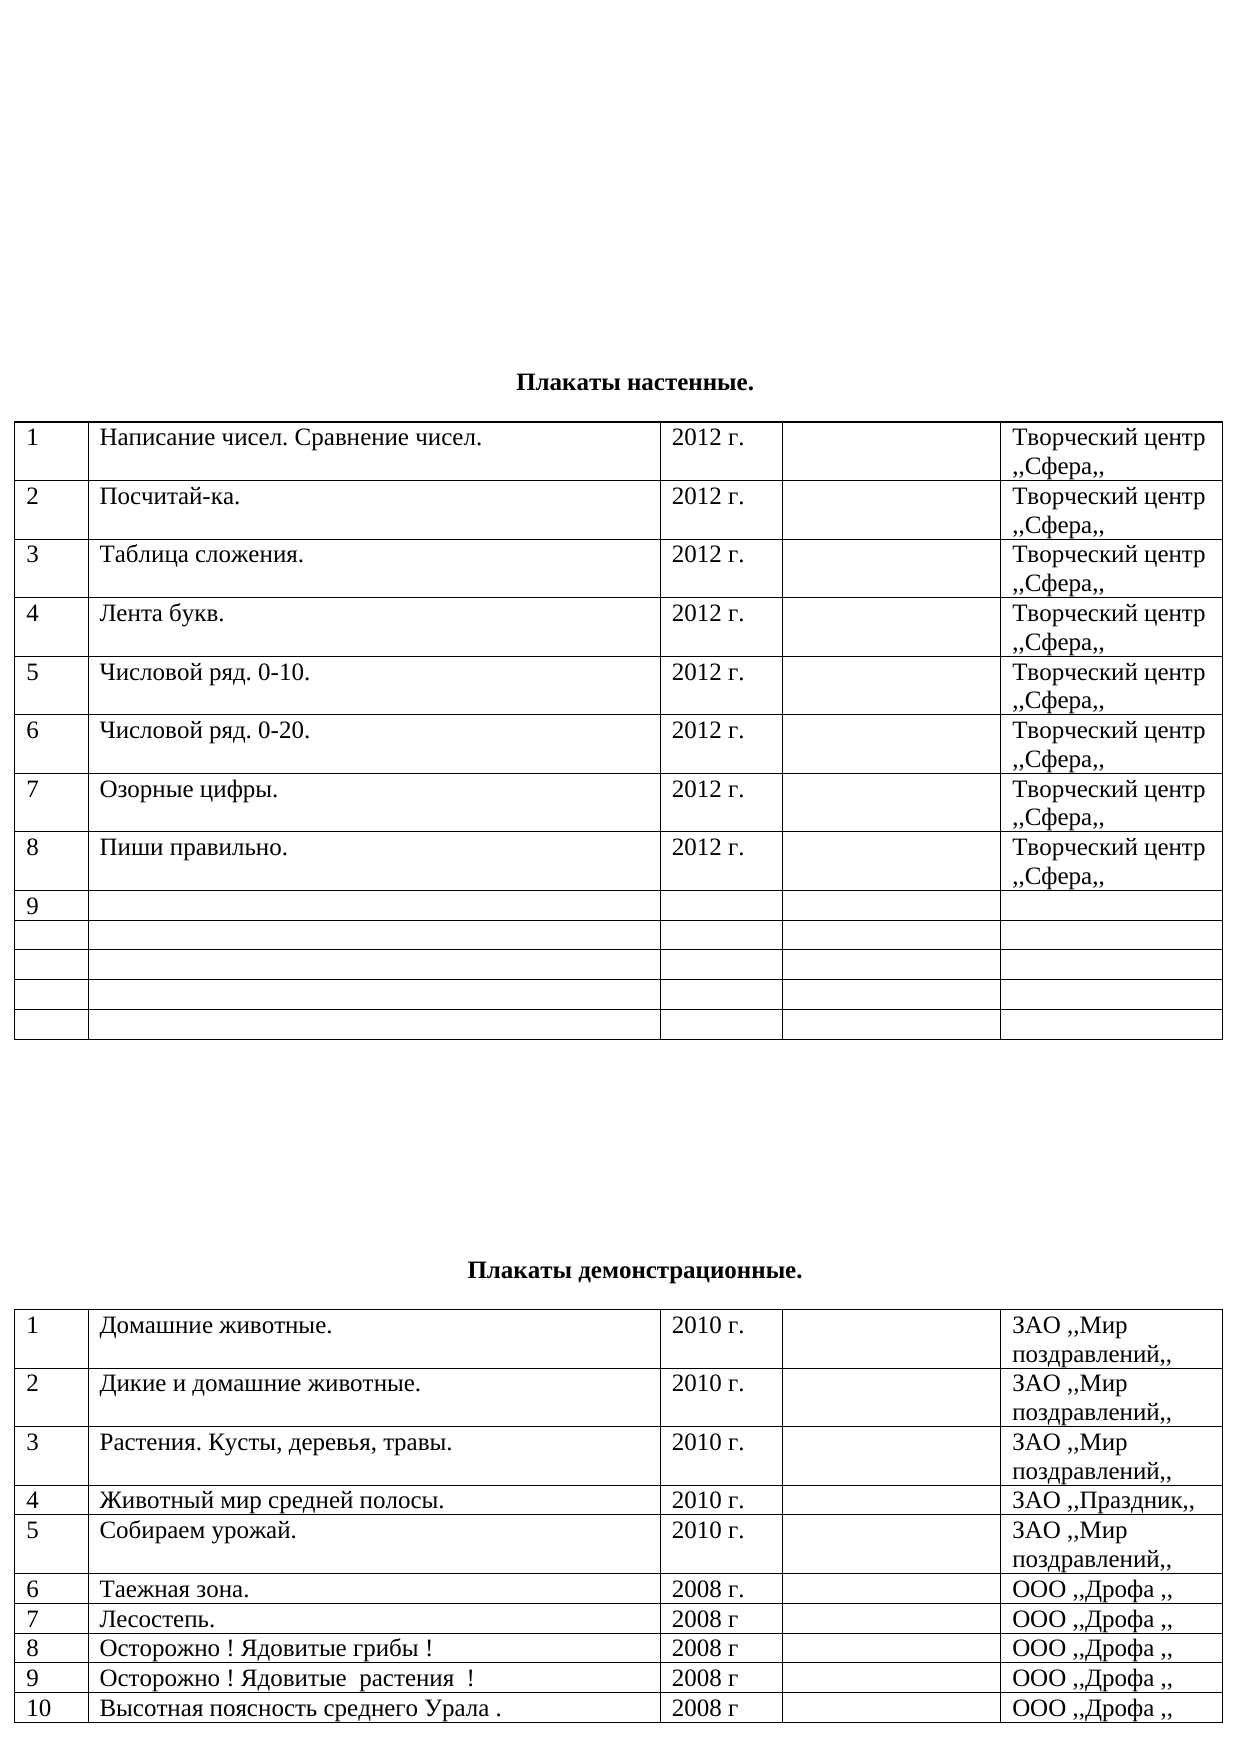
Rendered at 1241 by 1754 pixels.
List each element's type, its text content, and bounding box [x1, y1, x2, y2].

table_cell ЗАО ,,Мир поздравлений,, [1001, 1369, 1222, 1426]
table_header [783, 1310, 1000, 1367]
table_cell [15, 950, 88, 979]
table_cell 2008 г [661, 1634, 782, 1662]
table_cell 4 [15, 1486, 88, 1514]
table_header [783, 423, 1000, 480]
table_cell ООО ,,Дрофа ,, [1001, 1634, 1222, 1662]
table_cell 2012 г. [661, 832, 782, 890]
table_cell [15, 921, 88, 949]
table_cell Пиши правильно. [89, 832, 660, 890]
table_cell [783, 1663, 1000, 1692]
table_cell [1001, 950, 1222, 979]
table_cell 5 [15, 657, 88, 714]
table_cell ЗАО ,,Праздник,, [1001, 1486, 1222, 1514]
table_cell [89, 980, 660, 1009]
table_cell [783, 832, 1000, 890]
table_cell 2012 г. [661, 540, 782, 597]
table_header Домашние животные. [89, 1310, 660, 1367]
table_cell Дикие и домашние животные. [89, 1369, 660, 1426]
table_cell [783, 921, 1000, 949]
table_header 1 [15, 1310, 88, 1367]
table_cell [661, 891, 782, 919]
table_cell Животный мир средней полосы. [89, 1486, 660, 1514]
table_cell 2010 г. [661, 1515, 782, 1573]
table_cell ЗАО ,,Мир поздравлений,, [1001, 1515, 1222, 1573]
table_cell [783, 598, 1000, 656]
table_cell [783, 891, 1000, 919]
table_cell 2 [15, 1369, 88, 1426]
table_cell Творческий центр ,,Сфера,, [1001, 598, 1222, 656]
table_cell 7 [15, 774, 88, 831]
table_cell [89, 1010, 660, 1039]
table_cell 2012 г. [661, 598, 782, 656]
table_cell [783, 1693, 1000, 1722]
table_cell 2010 г. [661, 1427, 782, 1484]
table_cell ЗАО ,,Мир поздравлений,, [1001, 1427, 1222, 1484]
table_cell [15, 980, 88, 1009]
table_cell 2012 г. [661, 774, 782, 831]
table_cell [783, 540, 1000, 597]
table_cell [89, 921, 660, 949]
table_cell [661, 921, 782, 949]
table_cell [783, 1604, 1000, 1632]
table_cell Таежная зона. [89, 1574, 660, 1603]
table_cell Творческий центр ,,Сфера,, [1001, 657, 1222, 714]
table_cell ООО ,,Дрофа ,, [1001, 1663, 1222, 1692]
text Плакаты демонстрационные. [59, 1255, 1211, 1284]
table_cell 2012 г. [661, 657, 782, 714]
table_cell 4 [15, 598, 88, 656]
table_cell ООО ,,Дрофа ,, [1001, 1574, 1222, 1603]
table_cell [783, 1427, 1000, 1484]
table_cell Творческий центр ,,Сфера,, [1001, 774, 1222, 831]
table_cell [783, 1369, 1000, 1426]
table_cell [1001, 891, 1222, 919]
table_cell 2008 г [661, 1663, 782, 1692]
table_cell 9 [15, 891, 88, 919]
table_cell Растения. Кусты, деревья, травы. [89, 1427, 660, 1484]
table_cell Лесостепь. [89, 1604, 660, 1632]
table_cell 7 [15, 1604, 88, 1632]
table_cell 2012 г. [661, 481, 782, 538]
text Плакаты настенные. [59, 367, 1211, 396]
table_cell [1001, 921, 1222, 949]
table_cell Числовой ряд. 0-20. [89, 715, 660, 773]
table_cell 2010 г. [661, 1486, 782, 1514]
table_cell Высотная поясность среднего Урала . [89, 1693, 660, 1722]
table_cell [783, 481, 1000, 538]
table_cell [783, 980, 1000, 1009]
table_cell Таблица сложения. [89, 540, 660, 597]
table_header 2012 г. [661, 423, 782, 480]
table_cell [783, 774, 1000, 831]
table_cell 2008 г. [661, 1574, 782, 1603]
table_cell 9 [15, 1663, 88, 1692]
table_cell [661, 1010, 782, 1039]
table_cell 10 [15, 1693, 88, 1722]
table_cell Собираем урожай. [89, 1515, 660, 1573]
table_cell Числовой ряд. 0-10. [89, 657, 660, 714]
table_cell [783, 950, 1000, 979]
table_cell [783, 657, 1000, 714]
table_header Творческий центр ,,Сфера,, [1001, 423, 1222, 480]
table_cell [1001, 980, 1222, 1009]
table_cell [783, 1486, 1000, 1514]
table_cell Озорные цифры. [89, 774, 660, 831]
table_cell Осторожно ! Ядовитые грибы ! [89, 1634, 660, 1662]
table_cell ООО ,,Дрофа ,, [1001, 1693, 1222, 1722]
table_cell [783, 715, 1000, 773]
table_cell Осторожно ! Ядовитые растения ! [89, 1663, 660, 1692]
table_header 1 [15, 423, 88, 480]
table_cell Посчитай-ка. [89, 481, 660, 538]
table_cell 8 [15, 832, 88, 890]
table_cell 2008 г [661, 1693, 782, 1722]
table_cell 5 [15, 1515, 88, 1573]
table_cell [15, 1010, 88, 1039]
table_cell 2008 г [661, 1604, 782, 1632]
table_cell [89, 950, 660, 979]
table_cell [783, 1010, 1000, 1039]
table_cell [661, 950, 782, 979]
table_cell 2012 г. [661, 715, 782, 773]
table_header Написание чисел. Сравнение чисел. [89, 423, 660, 480]
table_cell 6 [15, 715, 88, 773]
table_cell 2010 г. [661, 1369, 782, 1426]
table_cell Творческий центр ,,Сфера,, [1001, 715, 1222, 773]
table_cell Творческий центр ,,Сфера,, [1001, 481, 1222, 538]
table_cell 2 [15, 481, 88, 538]
table_cell Лента букв. [89, 598, 660, 656]
table_header ЗАО ,,Мир поздравлений,, [1001, 1310, 1222, 1367]
table_cell Творческий центр ,,Сфера,, [1001, 832, 1222, 890]
table_cell [1001, 1010, 1222, 1039]
table_cell [661, 980, 782, 1009]
table_cell 3 [15, 1427, 88, 1484]
table_cell 8 [15, 1634, 88, 1662]
table_cell 6 [15, 1574, 88, 1603]
table_cell ООО ,,Дрофа ,, [1001, 1604, 1222, 1632]
table_cell Творческий центр ,,Сфера,, [1001, 540, 1222, 597]
table_cell 3 [15, 540, 88, 597]
table_header 2010 г. [661, 1310, 782, 1367]
table_cell [783, 1515, 1000, 1573]
table_cell [783, 1574, 1000, 1603]
table_cell [89, 891, 660, 919]
table_cell [783, 1634, 1000, 1662]
